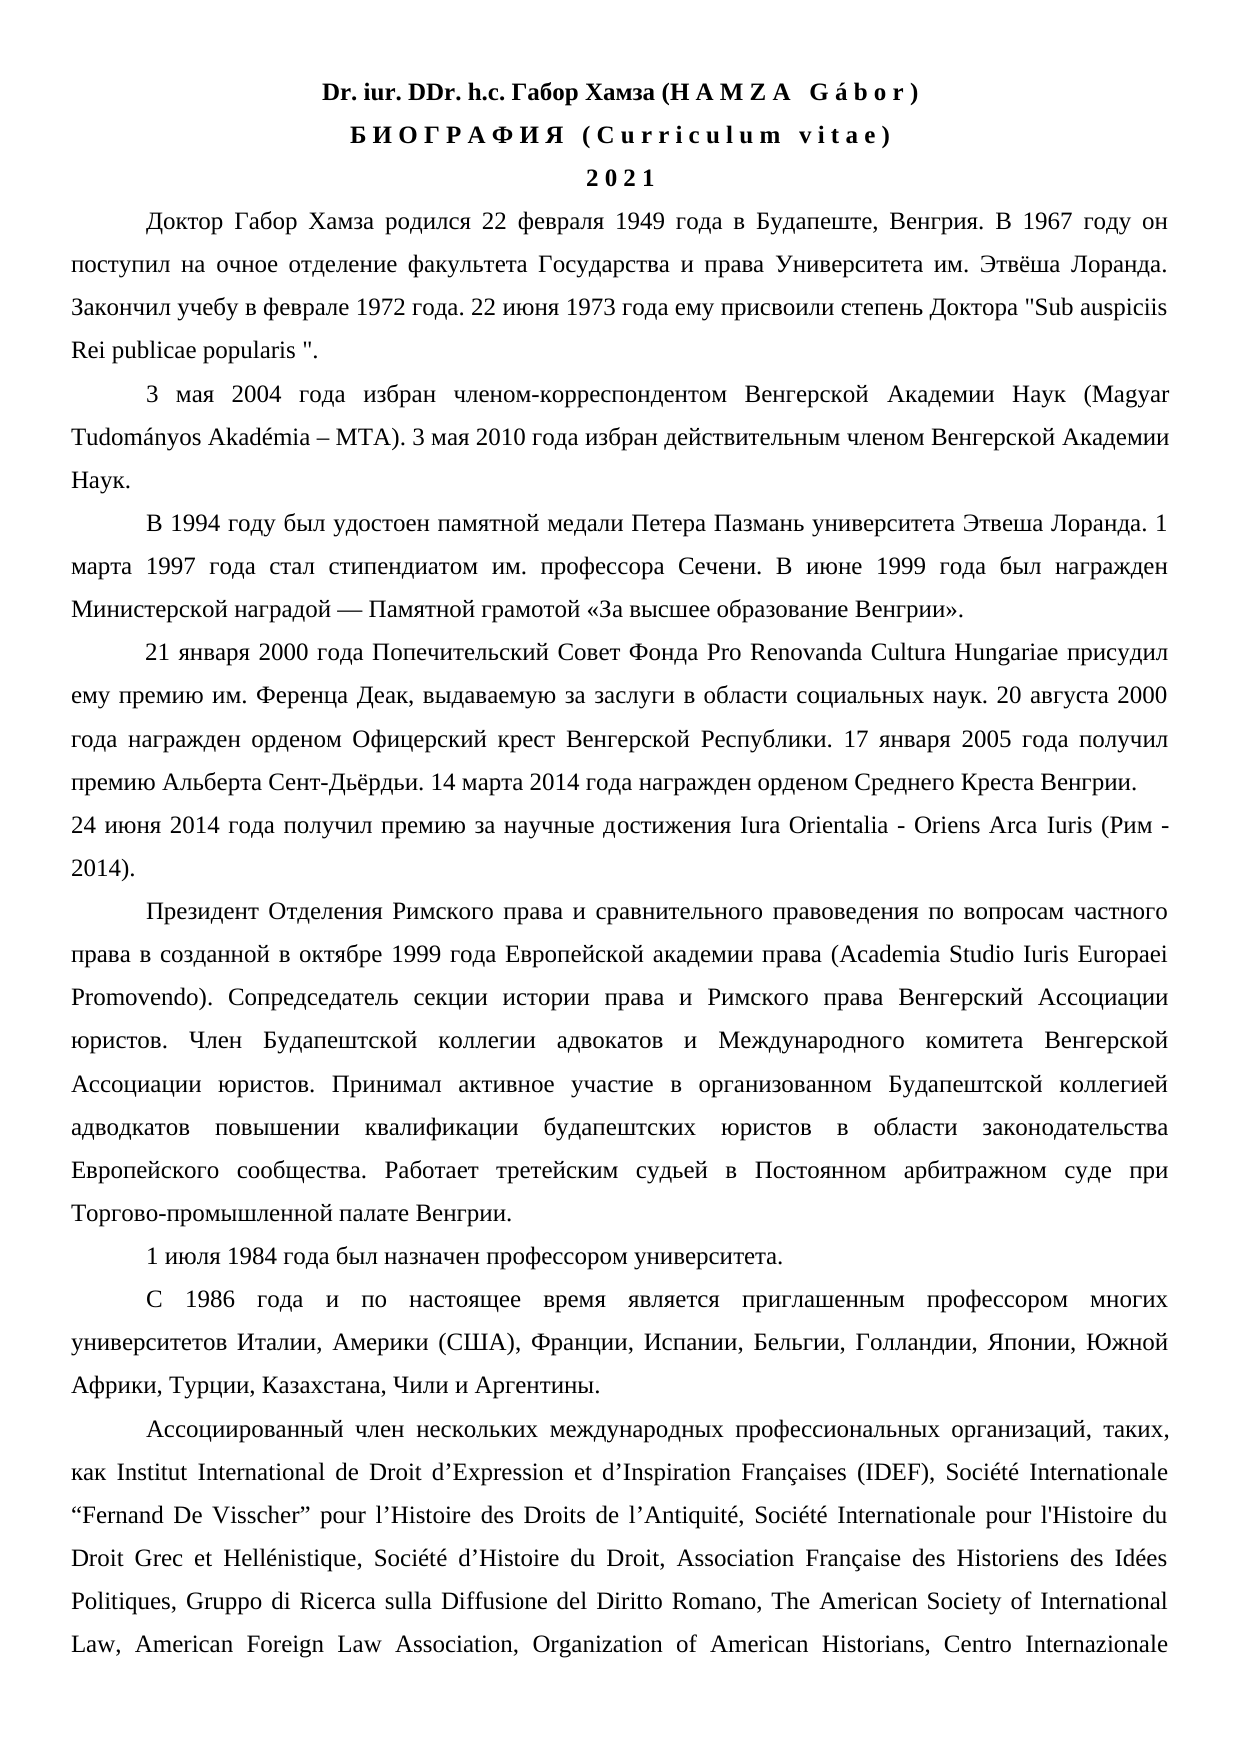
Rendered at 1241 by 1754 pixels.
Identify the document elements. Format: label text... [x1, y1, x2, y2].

text 24 июня 2014 года получил премию за научные дoстижения Iura Orientalia - Oriens Arca Iuris (Рим -2014). [71, 810, 1169, 882]
text БИОГРАФИЯ (Curriculum vitae) [71, 120, 1169, 149]
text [71, 1414, 1169, 1658]
text Доктор Габор Хамза родился 22 февраля 1949 года в Будапеште, Венгрия. В 1967 году он поступил на очное отделение факультета Государства и права Университета им. Этвёша Лоранда. Закончил учебу в феврале 1972 года. 22 июня 1973 года ему присвоили степень Доктора "Sub auspiciis Rei publicae popularis ". [71, 206, 1169, 364]
text Президент Отделения Римского права и сравнительного правоведения по вопросам частного права в созданной в октябре 1999 года Европейской академии права (Academia Studio Iuris Europaei Promovendo). Сопредседатель секции истории права и Римского права Венгерский Ассоциации юристов. Член Будапештской коллегии адвокатов и Международного комитета Венгерской Ассоциации юристов. Принимал активное участие в организованном Будапештcкой коллегией адводкатов повышении квалификации будапештских юристов в области законодательства Европейского сообщества. Работает третейским судьей в Постоянном арбитражном суде при Торгово-промышленной палате Венгрии. [71, 896, 1169, 1227]
text 3 мая 2004 года избран членом-корреспондентом Венгерской Aкадемии Наук (Magyar Tudományos Akadémia – MTA). 3 мая 2010 года избран действительным членом Венгерской Aкадемии Наук. [71, 379, 1169, 494]
text 2021 [71, 163, 1169, 192]
text 1 июля 1984 года был назначен прoфeccopoм университета. [71, 1241, 1169, 1270]
text С 1986 года и по настоящее время является приглашенным профессором многих университетов Италии, Америки (США), Франции, Испании, Бельгии, Голландии, Японии, Южной Африки, Турции, Казахстана, Чили и Аргентины. [71, 1284, 1169, 1399]
text Dr. iur. DDr. h.c. Габор Хамза (HAMZA Gábor) [71, 77, 1169, 106]
text 21 января 2000 года Попечительский Совет Фонда Pro Renovanda Cultura Hungariae присудил ему премию им. Ференца Деак, выдаваемую за заслуги в области социальных наук. 20 августа 2000 года награжден орденом Офицерский крест Венгерской Республики. 17 января 2005 года получил премию Альберта Сент-Дьёрдьи. 14 марта 2014 года награжден орденом Среднего Креста Венгрии. [71, 637, 1169, 796]
text В 1994 году был удостоен памятной медали Петера Пазмань университета Этвеша Лоранда. 1 марта 1997 года стал стипендиатом им. профессора Сечени. В июне 1999 года был награжден Министерской наградой — Памятной грамотой «Зa высшее образование Венгрии». [71, 508, 1169, 623]
